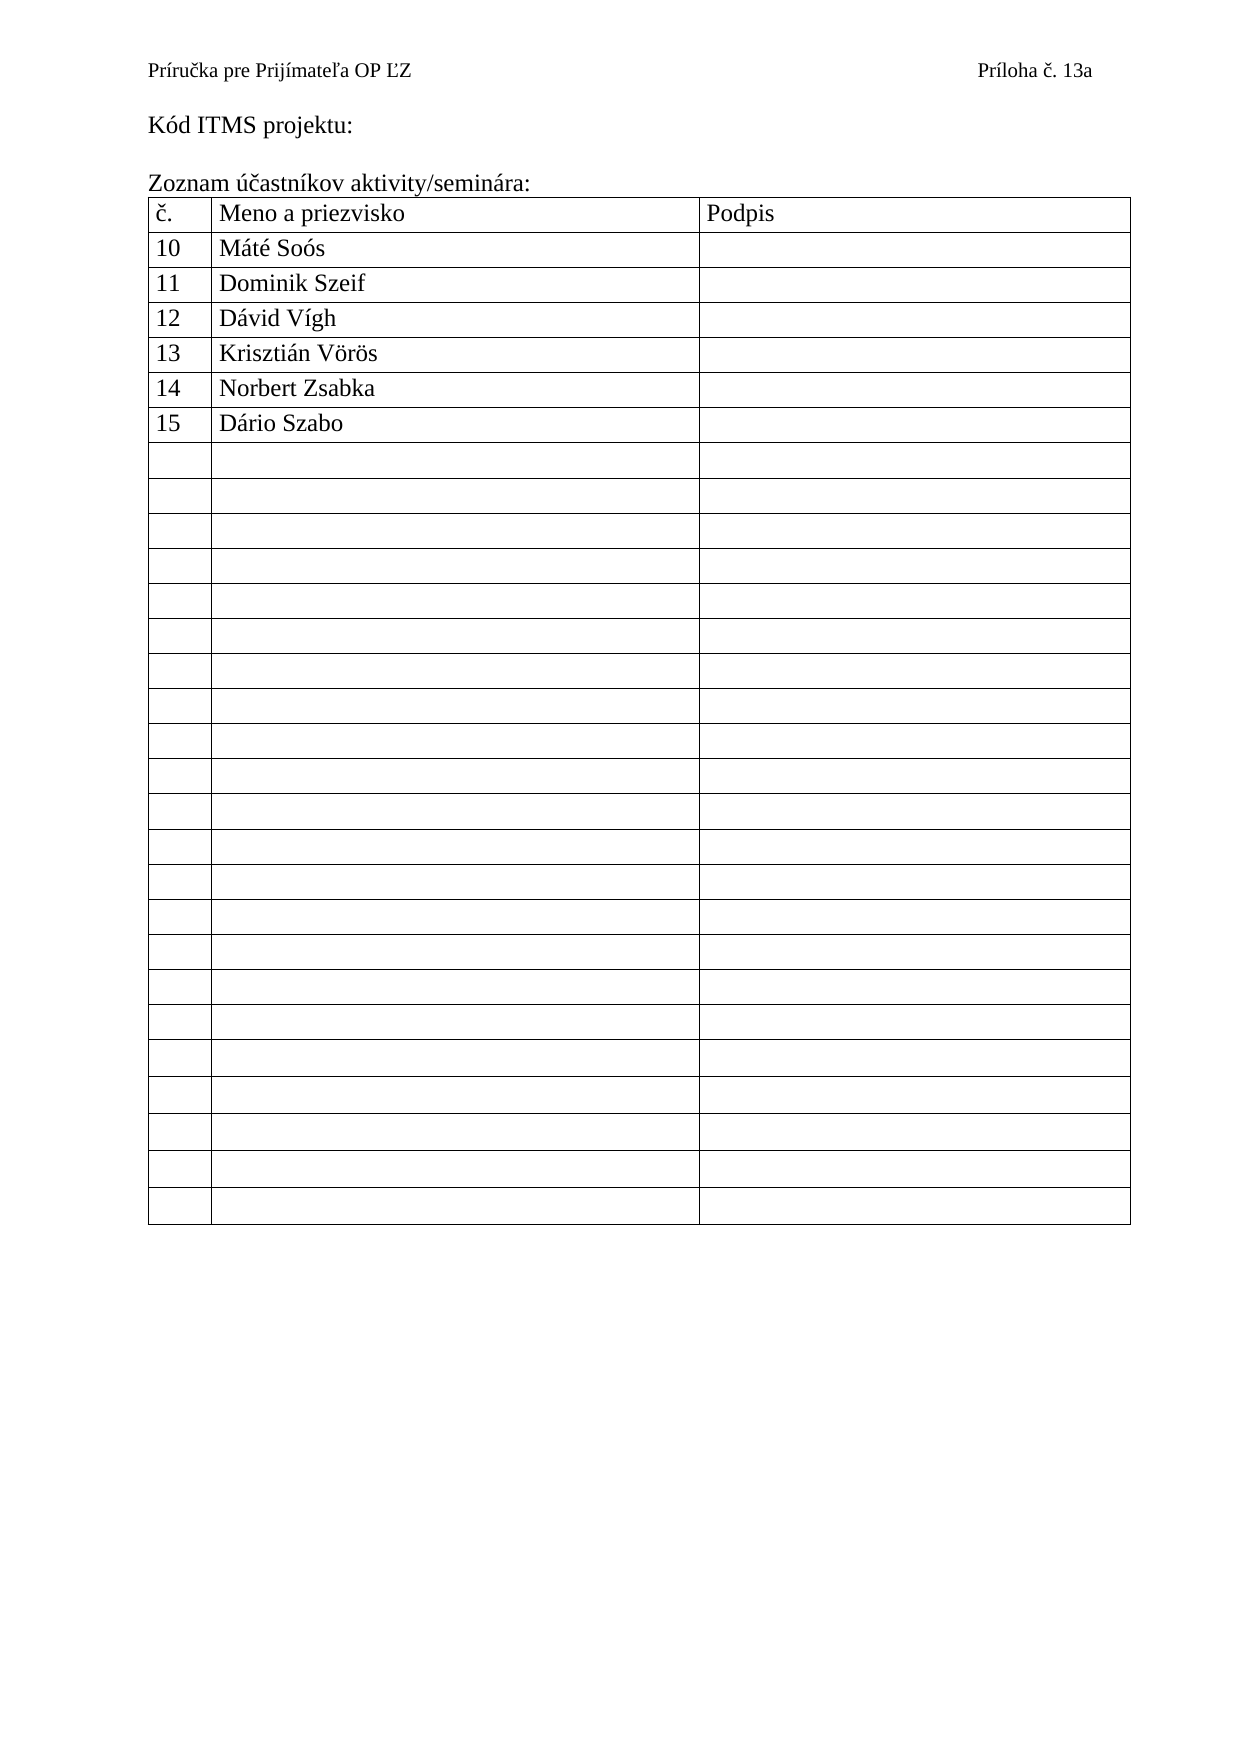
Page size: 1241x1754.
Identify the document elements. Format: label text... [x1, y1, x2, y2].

table_cell [149, 584, 211, 618]
table_cell [149, 759, 211, 793]
table_cell [212, 689, 699, 723]
table_cell [700, 970, 1130, 1004]
table_cell [700, 1114, 1130, 1150]
table_cell [149, 514, 211, 548]
table_cell [700, 584, 1130, 618]
table_cell [700, 1151, 1130, 1187]
table_cell Dominik Szeif [212, 268, 699, 302]
table_cell [149, 830, 211, 863]
table_cell [149, 935, 211, 969]
table_cell [700, 1188, 1130, 1224]
table_cell [700, 373, 1130, 407]
table_cell [700, 830, 1130, 863]
table_cell 15 [149, 408, 211, 442]
table_cell [212, 1005, 699, 1039]
table_cell [149, 1188, 211, 1224]
table_cell 14 [149, 373, 211, 407]
table_header č. [149, 198, 211, 232]
table_cell [149, 1077, 211, 1113]
table_cell Dário Szabo [212, 408, 699, 442]
table_cell [212, 514, 699, 548]
table_cell [149, 619, 211, 653]
table_cell [700, 759, 1130, 793]
table_cell [212, 830, 699, 863]
table_cell [700, 268, 1130, 302]
table_cell [149, 549, 211, 583]
table_cell Norbert Zsabka [212, 373, 699, 407]
table_cell [212, 479, 699, 512]
table_cell [212, 759, 699, 793]
table_cell [700, 1005, 1130, 1039]
table_cell [212, 1188, 699, 1224]
table_cell [700, 338, 1130, 372]
table_cell [700, 514, 1130, 548]
table_cell [212, 724, 699, 758]
table_cell [212, 1077, 699, 1113]
table_cell [149, 865, 211, 899]
table_cell [212, 1114, 699, 1150]
table_cell [700, 689, 1130, 723]
table_cell [212, 654, 699, 688]
table_cell [700, 794, 1130, 828]
table_cell [700, 549, 1130, 583]
table_cell [212, 794, 699, 828]
text Zoznam účastníkov aktivity/seminára: [148, 168, 1093, 197]
table_cell [212, 1040, 699, 1076]
table_cell 12 [149, 303, 211, 337]
table_cell [212, 549, 699, 583]
table_header Podpis [700, 198, 1130, 232]
table_cell [700, 1077, 1130, 1113]
table_cell [700, 408, 1130, 442]
table_cell [700, 654, 1130, 688]
table_cell [212, 584, 699, 618]
table_cell [212, 900, 699, 934]
table_cell [212, 619, 699, 653]
table_cell Krisztián Vörös [212, 338, 699, 372]
table_cell [700, 619, 1130, 653]
table_cell [149, 794, 211, 828]
table_cell [700, 443, 1130, 477]
table_cell [149, 689, 211, 723]
table_cell [212, 865, 699, 899]
table_cell Dávid Vígh [212, 303, 699, 337]
table_cell [212, 935, 699, 969]
table_cell [149, 900, 211, 934]
table_cell [700, 935, 1130, 969]
table_cell [149, 443, 211, 477]
table_cell [149, 724, 211, 758]
table_cell 10 [149, 233, 211, 267]
table_cell [700, 233, 1130, 267]
table_cell [149, 1114, 211, 1150]
table_header Meno a priezvisko [212, 198, 699, 232]
text Kód ITMS projektu: [148, 110, 1093, 139]
table_cell [149, 1005, 211, 1039]
table_cell [700, 865, 1130, 899]
text Príručka pre Prijímateľa OP ĽZ Príloha č. 13a [148, 57, 1093, 82]
table_cell [700, 900, 1130, 934]
table_cell [700, 1040, 1130, 1076]
table_cell Máté Soós [212, 233, 699, 267]
table_cell [212, 1151, 699, 1187]
table_cell [700, 724, 1130, 758]
table_cell [149, 970, 211, 1004]
table_cell 13 [149, 338, 211, 372]
table_cell [149, 1040, 211, 1076]
table_cell [700, 479, 1130, 512]
table_cell [212, 970, 699, 1004]
table_cell [700, 303, 1130, 337]
table_cell 11 [149, 268, 211, 302]
table_cell [212, 443, 699, 477]
table_cell [149, 479, 211, 512]
table_cell [149, 654, 211, 688]
table_cell [149, 1151, 211, 1187]
